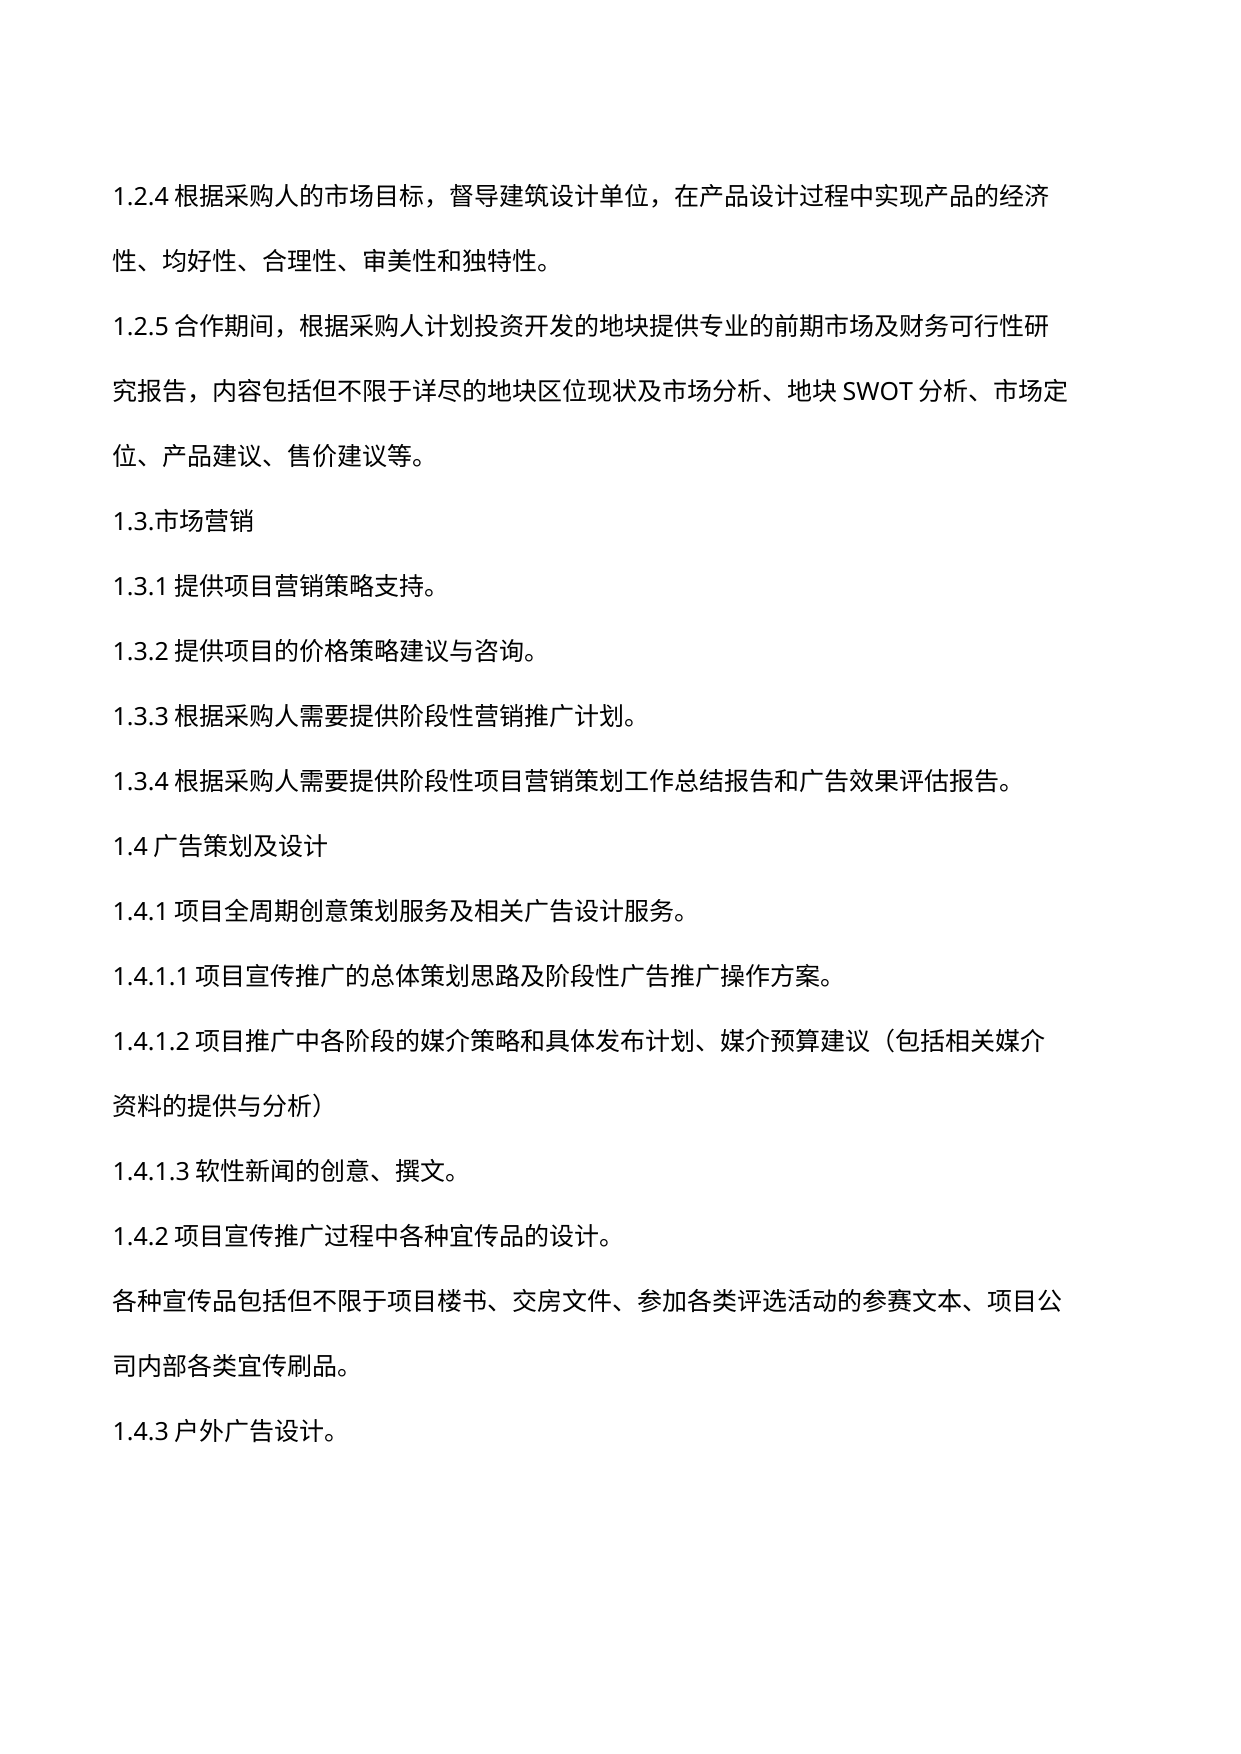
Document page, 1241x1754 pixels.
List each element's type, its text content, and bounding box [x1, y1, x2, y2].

text 1.4广告策划及设计 [112, 812, 1069, 877]
text 1.4.1.2项目推广中各阶段的媒介策略和具体发布计划、媒介预算建议（包括相关媒介资料的提供与分析） [112, 1007, 1069, 1137]
text 1.4.1项目全周期创意策划服务及相关广告设计服务。 [112, 877, 1069, 942]
text 1.3.1提供项目营销策略支持。 [112, 552, 1069, 617]
text 1.3.市场营销 [112, 487, 1069, 552]
text 1.2.5合作期间，根据采购人计划投资开发的地块提供专业的前期市场及财务可行性研究报告，内容包括但不限于详尽的地块区位现状及市场分析、地块SWOT分析、市场定位、产品建议、售价建议等。 [112, 292, 1069, 487]
text 1.3.4根据采购人需要提供阶段性项目营销策划工作总结报告和广告效果评估报告。 [112, 747, 1069, 812]
text 1.4.2项目宣传推广过程中各种宜传品的设计。 [112, 1202, 1069, 1267]
text 各种宣传品包括但不限于项目楼书、交房文件、参加各类评选活动的参赛文本、项目公司内部各类宜传刷品。 [112, 1267, 1069, 1397]
text 1.4.1.1项目宣传推广的总体策划思路及阶段性广告推广操作方案。 [112, 942, 1069, 1007]
text 1.2.4根据采购人的市场目标，督导建筑设计单位，在产品设计过程中实现产品的经济性、均好性、合理性、审美性和独特性。 [112, 162, 1069, 292]
text 1.4.1.3软性新闻的创意、撰文。 [112, 1137, 1069, 1202]
text 1.3.2提供项目的价格策略建议与咨询。 [112, 617, 1069, 682]
text 1.4.3户外广告设计。 [112, 1397, 1069, 1462]
text 1.3.3根据采购人需要提供阶段性营销推广计划。 [112, 682, 1069, 747]
